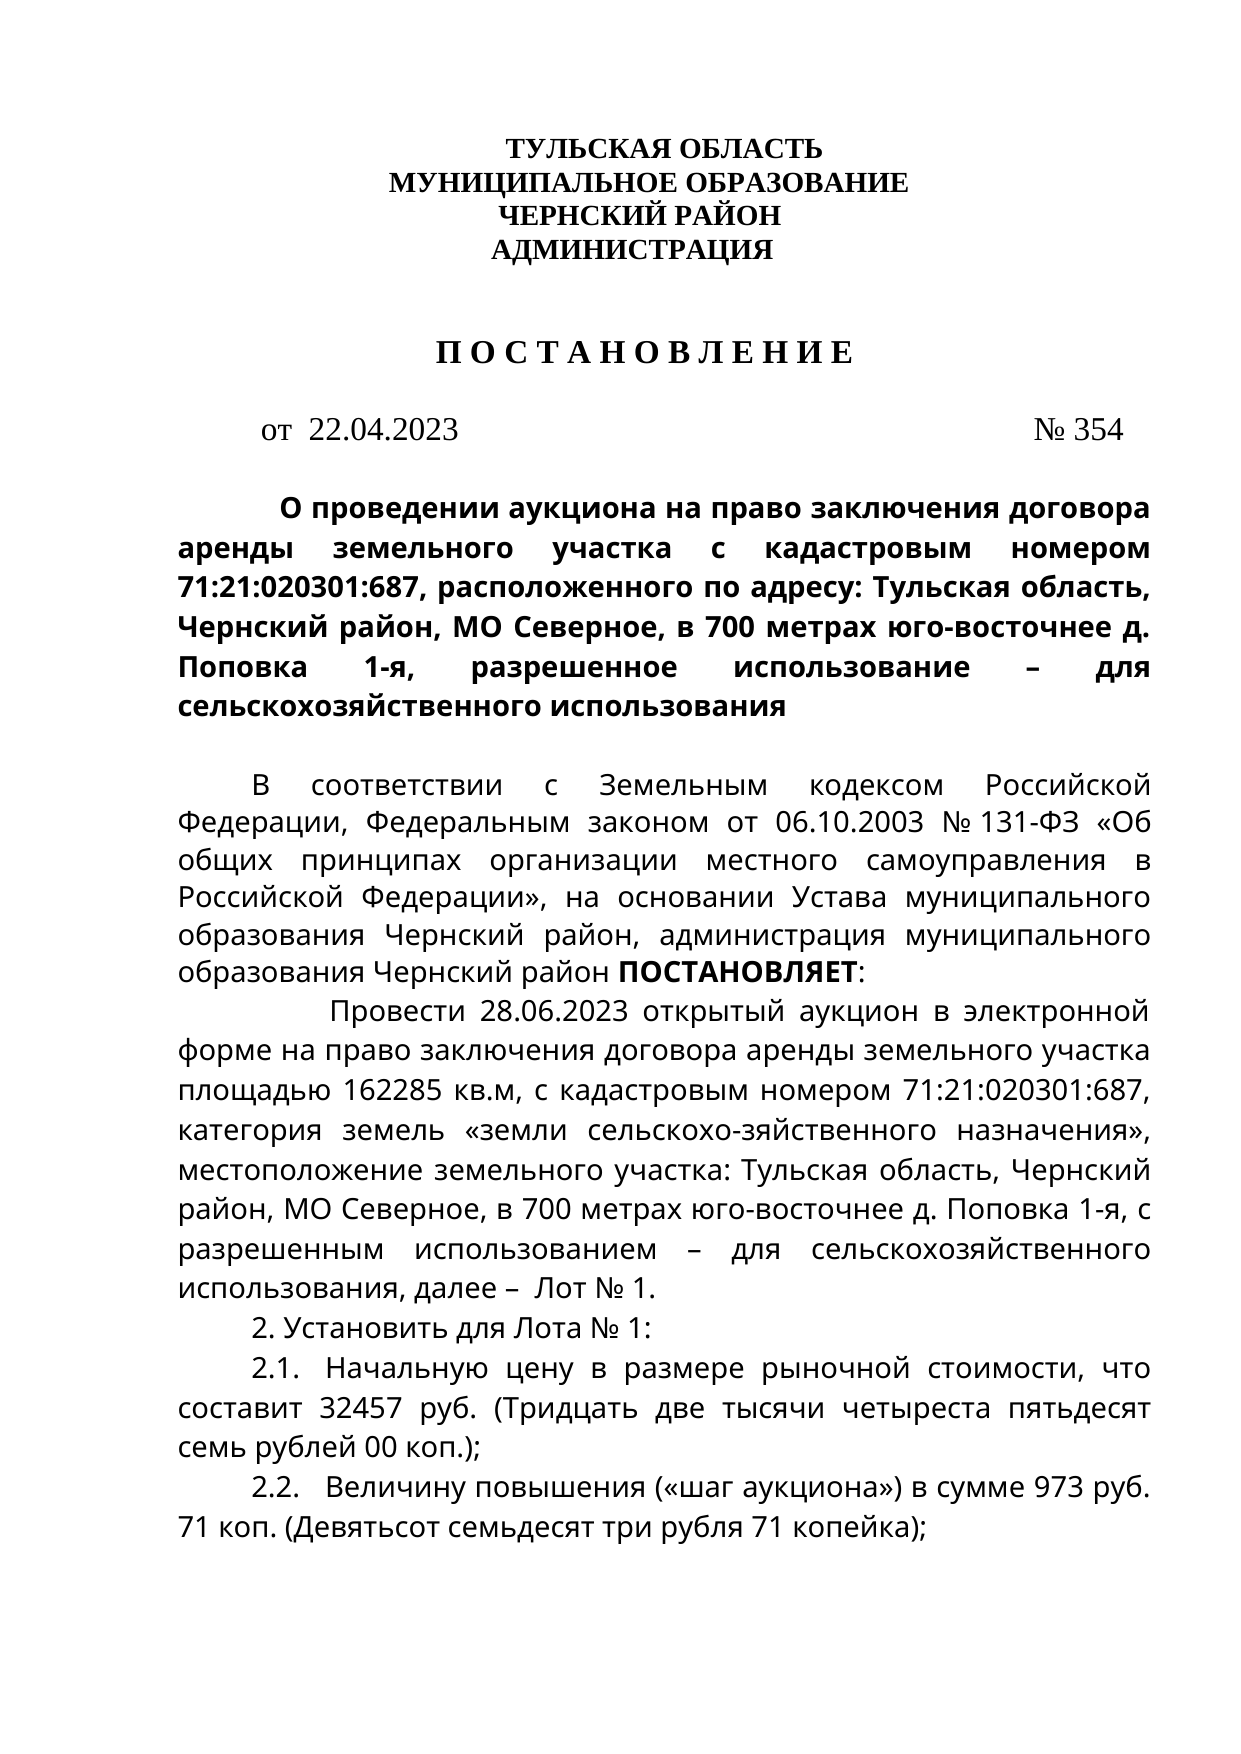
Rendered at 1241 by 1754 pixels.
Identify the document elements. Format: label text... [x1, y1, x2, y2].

list Величину повышения («шаг аукциона») в сумме 973 руб. 71 коп. (Девятьсот семьдесят три рубля 71 копейка); [177, 1466, 1152, 1546]
text Провести 28.06.2023 открытый аукцион в электронной форме на право заключения договора аренды земельного участка площадью 162285 кв.м, с кадастровым номером 71:21:020301:687, категория земель «земли сельскохо-зяйственного назначения», местоположение земельного участка: Тульская область, Чернский район, МО Северное, в 700 метрах юго-восточнее д. Поповка 1-я, с разрешенным использованием – для сельскохозяйственного использования, далее – Лот № 1. [177, 990, 1152, 1307]
text В соответствии с Земельным кодексом Российской Федерации, Федеральным законом от 06.10.2003 № 131-ФЗ «Об общих принципах организации местного самоуправления в Российской Федерации», на основании Устава муниципального образования Чернский район, администрация муниципального образования Чернский район ПОСТАНОВЛЯЕТ: [177, 765, 1152, 990]
text П О С Т А Н О В Л Е Н И Е [177, 332, 1152, 371]
text от 22.04.2023 № 354 [177, 409, 1152, 447]
text О проведении аукциона на право заключения договора аренды земельного участка с кадастровым номером 71:21:020301:687, расположенного по адресу: Тульская область, Чернский район, МО Северное, в 700 метрах юго-восточнее д. Поповка 1-я, разрешенное использование – для сельскохозяйственного использования [177, 487, 1152, 725]
text 2. Установить для Лота № 1: [177, 1307, 1152, 1347]
list Начальную цену в размере рыночной стоимости, что составит 32457 руб. (Тридцать две тысячи четыреста пятьдесят семь рублей 00 коп.); [177, 1347, 1152, 1466]
text ЧЕРНСКИЙ РАЙОН [177, 198, 1152, 232]
text МУНИЦИПАЛЬНОЕ ОБРАЗОВАНИЕ [177, 165, 1152, 198]
text ТУЛЬСКАЯ ОБЛАСТЬ [177, 131, 1152, 165]
text АДМИНИСТРАЦИЯ [177, 232, 1152, 265]
